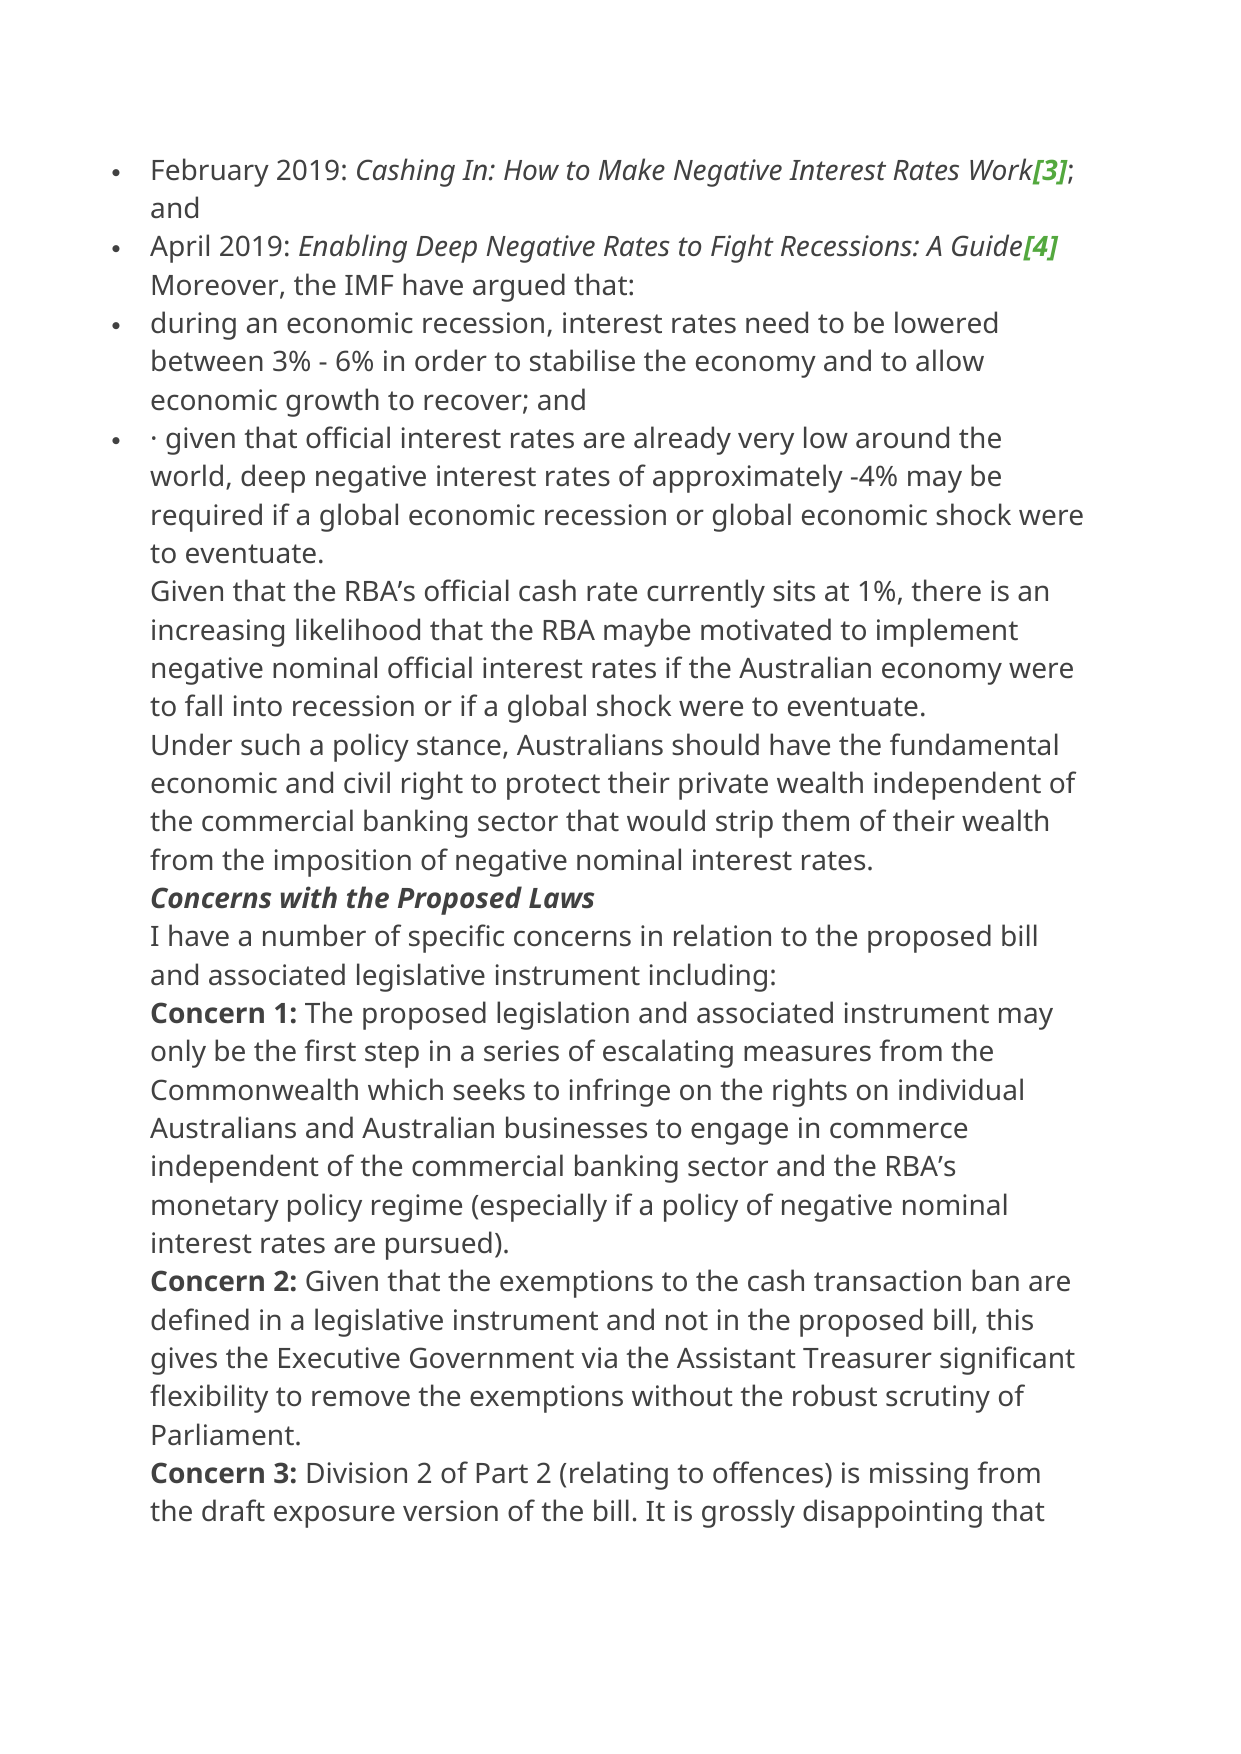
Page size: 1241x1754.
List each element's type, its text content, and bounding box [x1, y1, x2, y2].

list · given that official interest rates are already very low around the world, deep negative interest rates of approximately -4% may be required if a global economic recession or global economic shock were to eventuate. [112, 418, 1090, 572]
text Concern 1: The proposed legislation and associated instrument may only be the first step in a series of escalating measures from the Commonwealth which seeks to infringe on the rights on individual Australians and Australian businesses to engage in commerce independent of the commercial banking sector and the RBA’s monetary policy regime (especially if a policy of negative nominal interest rates are pursued). [150, 993, 1090, 1262]
text Under such a policy stance, Australians should have the fundamental economic and civil right to protect their private wealth independent of the commercial banking sector that would strip them of their wealth from the imposition of negative nominal interest rates. [150, 725, 1090, 878]
list during an economic recession, interest rates need to be lowered between 3% - 6% in order to stabilise the economy and to allow economic growth to recover; and [112, 303, 1090, 418]
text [150, 1453, 1090, 1530]
text Moreover, the IMF have argued that: [150, 265, 1090, 303]
list April 2019: Enabling Deep Negative Rates to Fight Recessions: A Guide[4] [112, 227, 1090, 265]
text Concern 2: Given that the exemptions to the cash transaction ban are defined in a legislative instrument and not in the proposed bill, this gives the Executive Government via the Assistant Treasurer significant flexibility to remove the exemptions without the robust scrutiny of Parliament. [150, 1262, 1090, 1453]
list February 2019: Cashing In: How to Make Negative Interest Rates Work[3]; and [112, 150, 1090, 227]
text I have a number of specific concerns in relation to the proposed bill and associated legislative instrument including: [150, 917, 1090, 993]
text Concerns with the Proposed Laws [150, 878, 1090, 917]
text Given that the RBA’s official cash rate currently sits at 1%, there is an increasing likelihood that the RBA maybe motivated to implement negative nominal official interest rates if the Australian economy were to fall into recession or if a global shock were to eventuate. [150, 572, 1090, 725]
